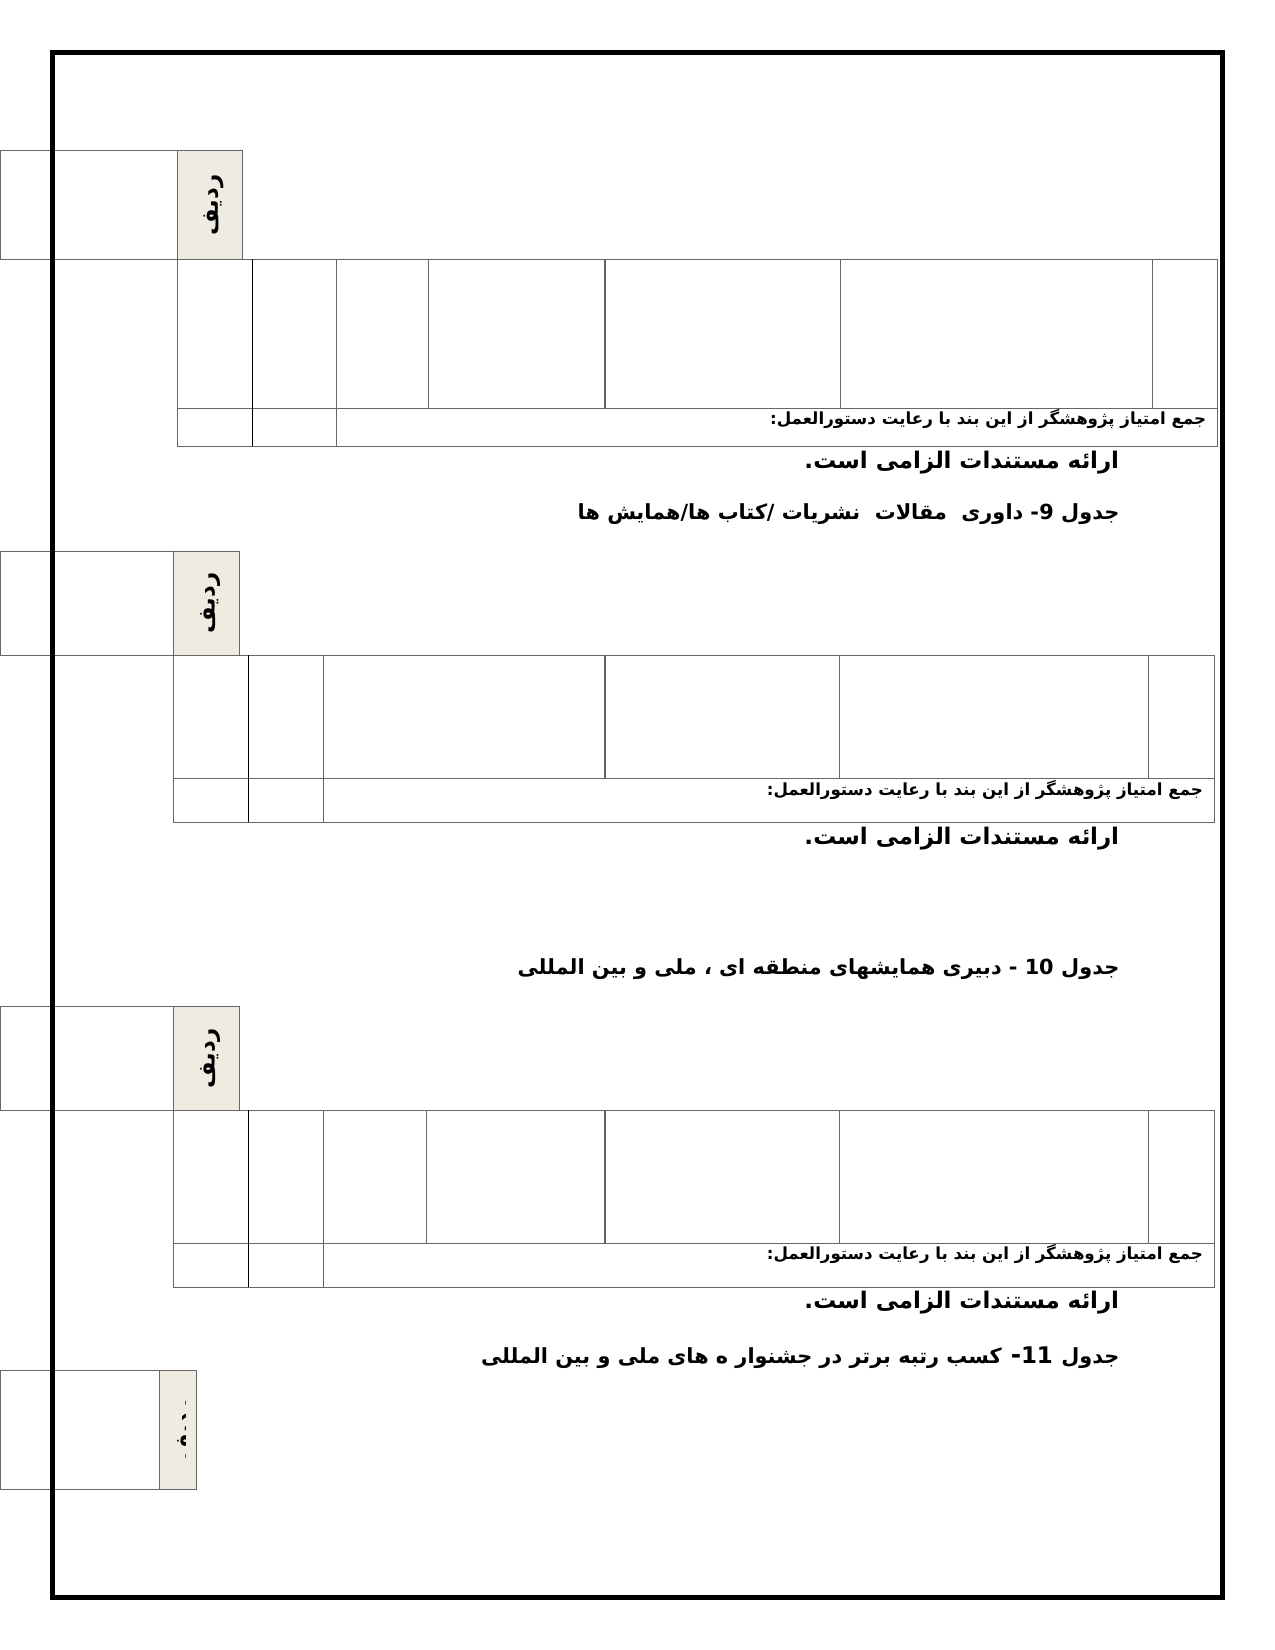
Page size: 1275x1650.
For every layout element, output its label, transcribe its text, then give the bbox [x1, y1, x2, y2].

table_cell [253, 409, 336, 446]
table_cell [606, 1111, 839, 1243]
table_header رديف [160, 1371, 196, 1489]
table_cell [249, 1244, 323, 1287]
table_cell [841, 260, 1152, 407]
table_cell [427, 1111, 604, 1243]
table_cell [249, 779, 323, 822]
table_cell [1149, 656, 1214, 778]
table_cell [337, 260, 428, 407]
table_header رديف [174, 552, 239, 655]
table_cell [324, 1111, 426, 1243]
table_cell [1149, 1111, 1214, 1243]
table_cell [606, 260, 840, 407]
table_cell [429, 260, 604, 407]
table_cell [174, 1244, 248, 1287]
table_cell [253, 260, 336, 407]
text ارائه مستندات الزامی است. [192, 447, 1125, 473]
table_cell [174, 1111, 248, 1243]
table_cell [178, 260, 252, 407]
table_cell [324, 1244, 1214, 1287]
text ارائه مستندات الزامی است. [192, 1288, 1125, 1314]
table_header رديف [174, 1007, 239, 1110]
table_cell جمع امتياز پژوهشگر از اين بند با رعايت دستورالعمل: [337, 409, 1217, 446]
table_cell [249, 656, 323, 778]
table_cell [840, 1111, 1148, 1243]
table_header رديف [178, 151, 242, 259]
table_cell [606, 656, 839, 778]
table_cell [174, 779, 248, 822]
table_cell [174, 656, 248, 778]
table_cell [249, 1111, 323, 1243]
table_cell [178, 409, 252, 446]
text جدول 9- داوری مقالات نشریات /کتاب ها/همایش ها [192, 500, 1125, 524]
text ارائه مستندات الزامی است. [192, 823, 1125, 850]
table_cell [840, 656, 1148, 778]
table_cell جمع امتياز پژوهشگر از اين بند با رعايت دستورالعمل: [324, 779, 1214, 822]
table_cell [1153, 260, 1217, 407]
text جدول 10 - دبیری همایشهای منطقه ای ، ملی و بین المللی [192, 955, 1125, 979]
text جدول 11- کسب رتبه برتر در جشنوار ه های ملی و بین المللی [192, 1341, 1125, 1370]
table_cell [324, 656, 604, 778]
